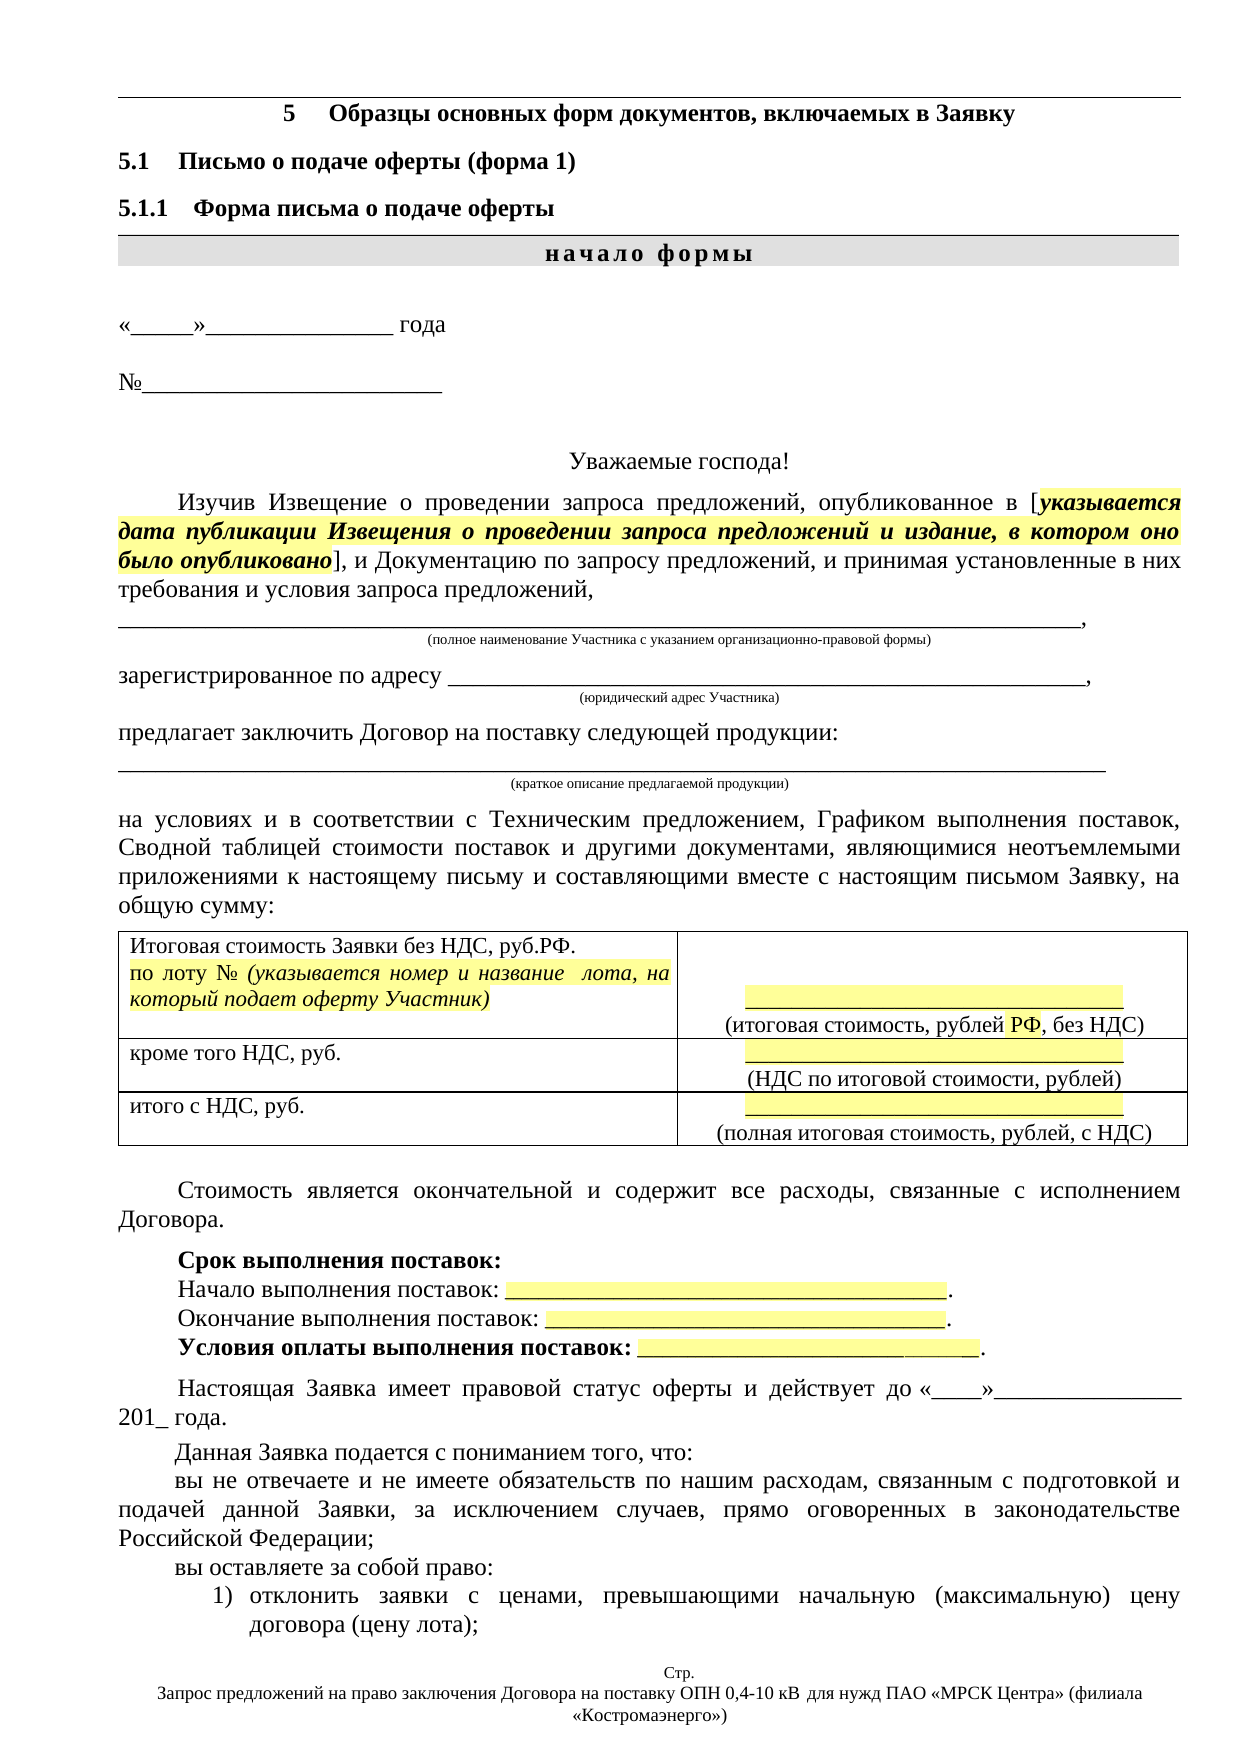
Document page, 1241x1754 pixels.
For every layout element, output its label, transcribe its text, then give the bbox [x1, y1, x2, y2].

text Изучив Извещение о проведении запроса предложений, опубликованное в [указывается дата публикации Извещения о проведении запроса предложений и издание, в котором оно было опубликовано], и Документацию по запросу предложений, и принимая установленные в них требования и условия запроса предложений, [118, 487, 1181, 516]
table_cell итого с НДС, руб. [119, 1093, 677, 1145]
text (юридический адрес Участника) [118, 689, 1181, 717]
list отклонить заявки с ценами, превышающими начальную (максимальную) цену договора (цену лота); [212, 1580, 1181, 1638]
text на условиях и в соответствии с Техническим предложением, Графиком выполнения поставок, Сводной таблицей стоимости поставок и другими документами, являющимися неотъемлемыми приложениями к настоящему письму и составляющими вместе с настоящим письмом Заявку, на общую сумму: [118, 804, 1181, 919]
text Окончание выполнения поставок: ________________________________________________. [118, 1303, 1181, 1332]
text (краткое описание предлагаемой продукции) [118, 775, 1181, 804]
text Изучив Извещение о проведении запроса предложений, опубликованное в [указывается дата публикации Извещения о проведении запроса предложений и издание, в котором оно было опубликовано], и Документацию по запросу предложений, и принимая установленные в них требования и условия запроса предложений, [118, 545, 1181, 602]
table_cell _________________________________ (полная итоговая стоимость, рублей, с НДС) [678, 1093, 1187, 1145]
text Срок выполнения поставок: [118, 1245, 1181, 1274]
text _____________________________________________________________________________, [118, 602, 1181, 631]
text _______________________________________________________________________________ [118, 746, 1181, 775]
text зарегистрированное по адресу ___________________________________________________, [118, 660, 1181, 689]
text Настоящая Заявка имеет правовой статус оферты и действует до «____»_______________ 201_ года. [118, 1373, 1181, 1430]
table_cell кроме того НДС, руб. [119, 1039, 677, 1091]
text Уважаемые господа! [118, 446, 1181, 475]
text (полное наименование Участника с указанием организационно-правовой формы) [118, 631, 1181, 660]
text Условия оплаты выполнения поставок: _________________________________________. [118, 1332, 1181, 1360]
table_cell _________________________________ (НДС по итоговой стоимости, рублей) [678, 1039, 1187, 1091]
text №________________________ [118, 367, 635, 396]
table_header Итоговая стоимость Заявки без НДС, руб.РФ. по лоту № (указывается номер и название лота, на который подает оферту Участник) [119, 932, 677, 1038]
text Данная Заявка подается с пониманием того, что: [118, 1437, 1181, 1465]
text «_____»_______________ года [118, 309, 635, 338]
subtitle Письмо о подаче оферты (форма 1) [118, 146, 1181, 175]
text Начало выполнения поставок: _____________________________________________________. [118, 1274, 1181, 1303]
subtitle Форма письма о подаче оферты [118, 193, 1181, 222]
table_header _________________________________ (итоговая стоимость, рублей РФ, без НДС) [678, 932, 1187, 1038]
text предлагает заключить Договор на поставку следующей продукции: [118, 717, 1181, 746]
subtitle Образцы основных форм документов, включаемых в Заявку [117, 98, 1181, 127]
text вы оставляете за собой право: [118, 1552, 1181, 1580]
text Стоимость является окончательной и содержит все расходы, связанные с исполнением Договора. [118, 1175, 1181, 1233]
text начало формы [118, 236, 1179, 266]
text вы не отвечаете и не имеете обязательств по нашим расходам, связанным с подготовкой и подачей данной Заявки, за исключением случаев, прямо оговоренных в законодательстве Российской Федерации; [118, 1465, 1181, 1552]
